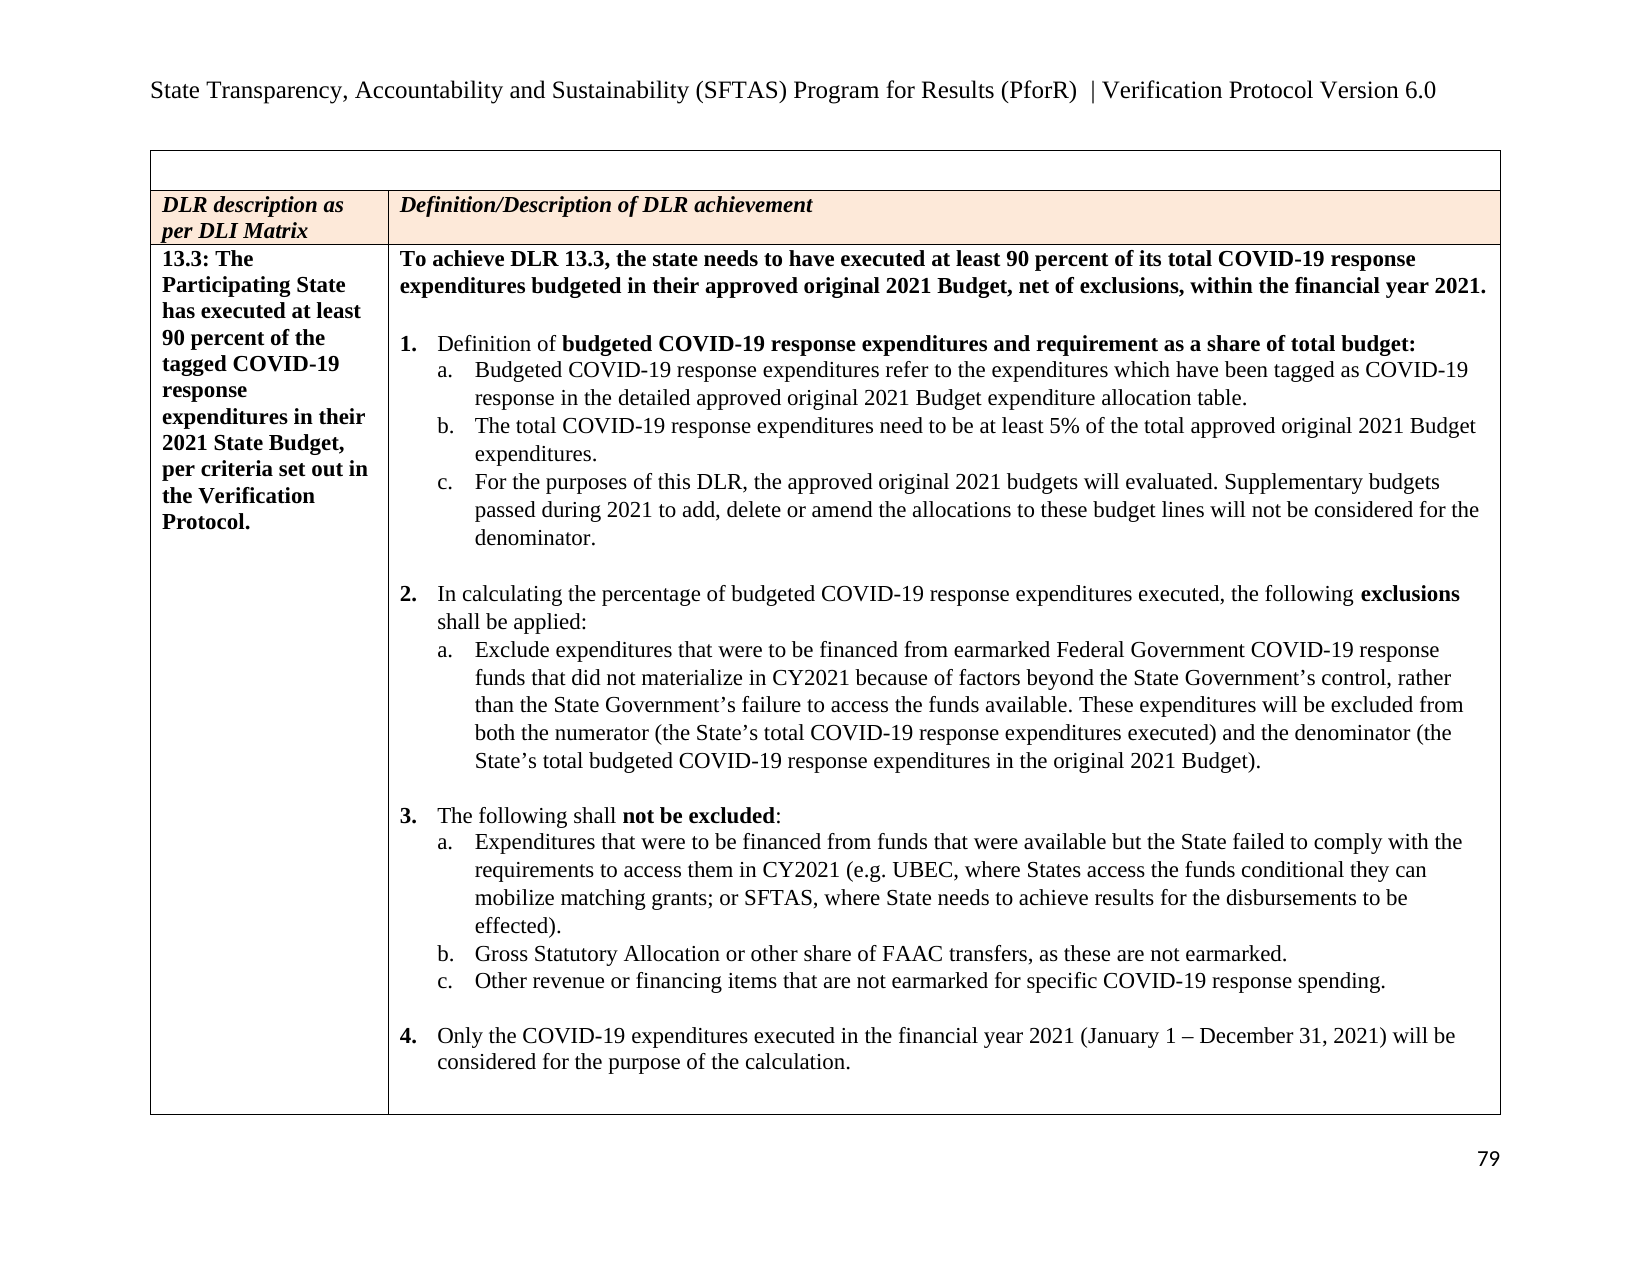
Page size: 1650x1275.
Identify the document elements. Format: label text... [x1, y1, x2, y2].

table_cell Definition/Description of DLR achievement [389, 191, 1500, 244]
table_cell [389, 245, 1500, 1113]
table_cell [151, 151, 1500, 190]
table_cell DLR description as per DLI Matrix [151, 191, 388, 244]
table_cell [151, 245, 388, 1113]
